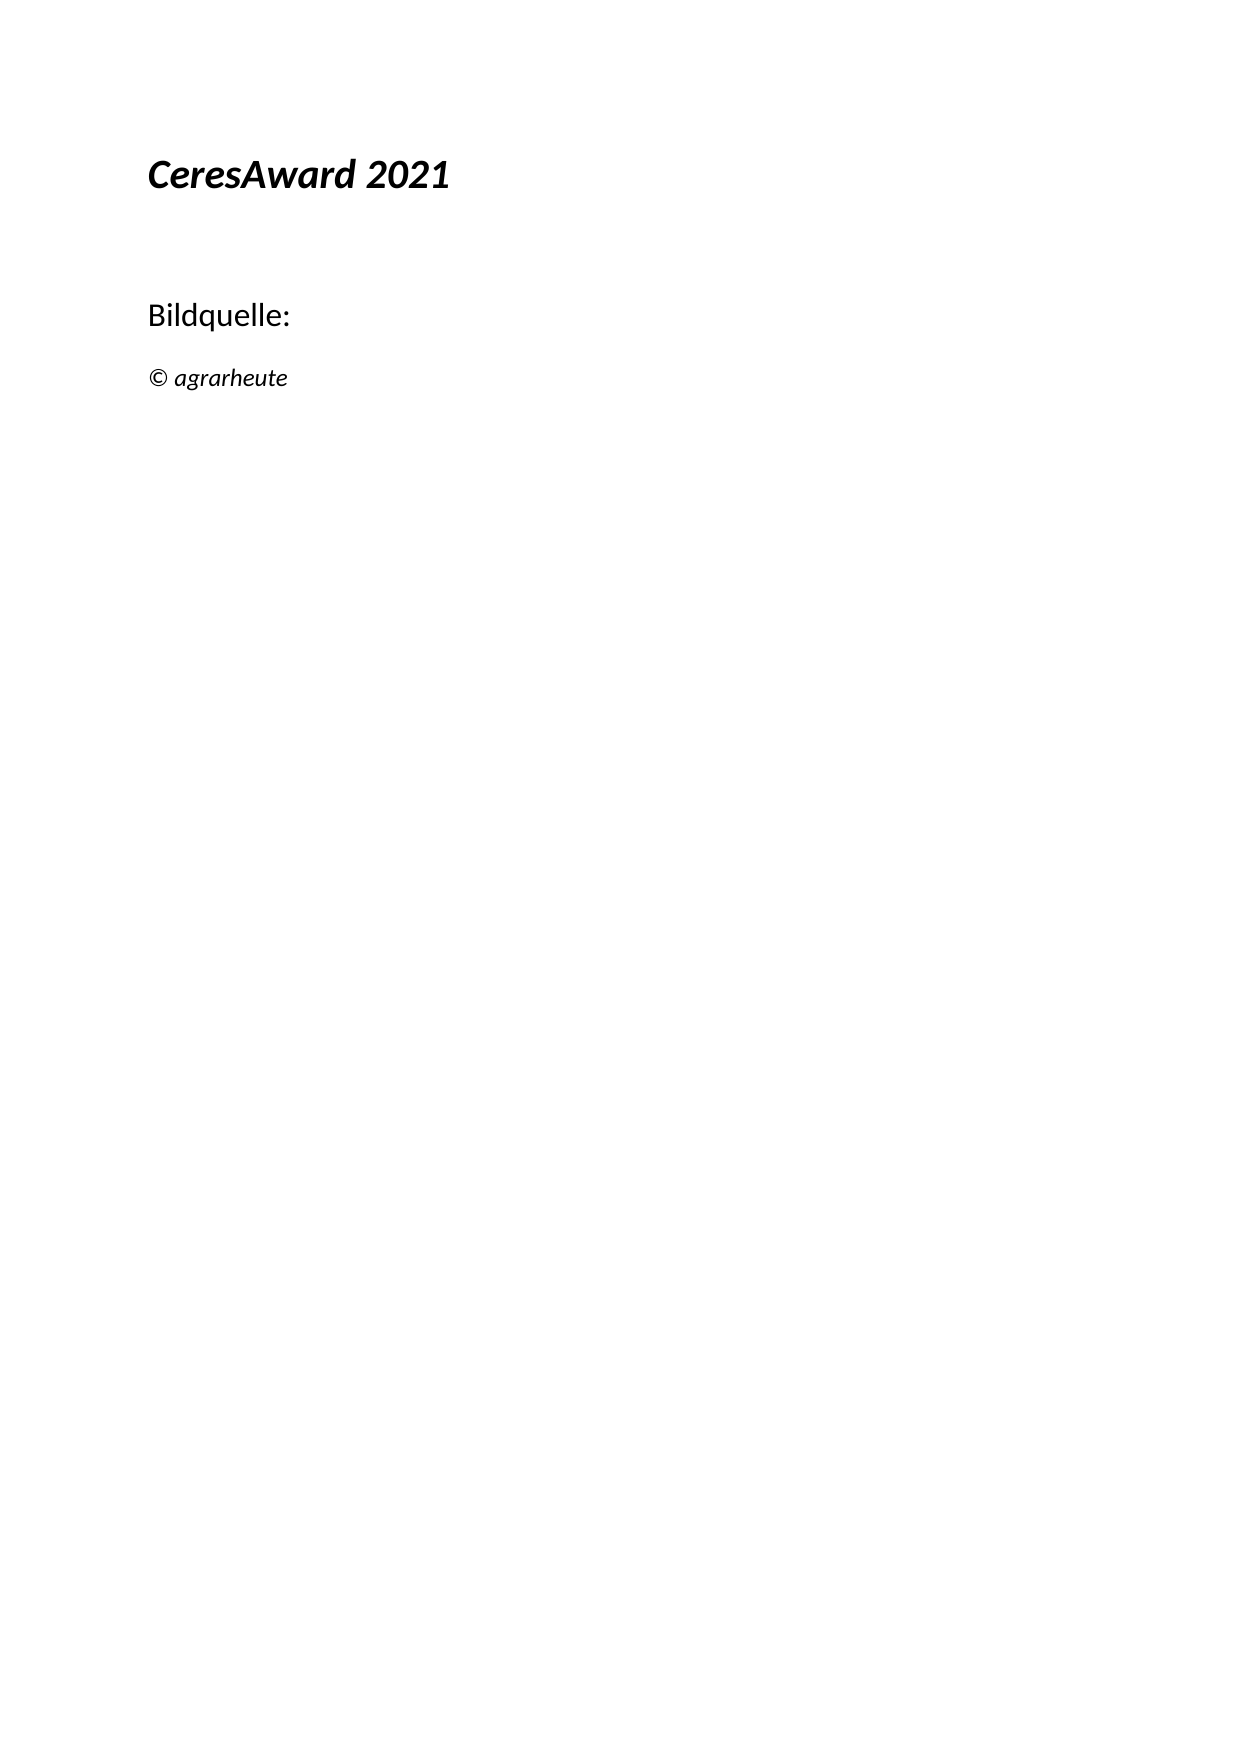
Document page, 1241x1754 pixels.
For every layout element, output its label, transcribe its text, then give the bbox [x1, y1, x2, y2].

text CeresAward 2021 [148, 148, 1093, 198]
text © agrarheute [148, 362, 1093, 393]
text Bildquelle: [148, 294, 1093, 335]
